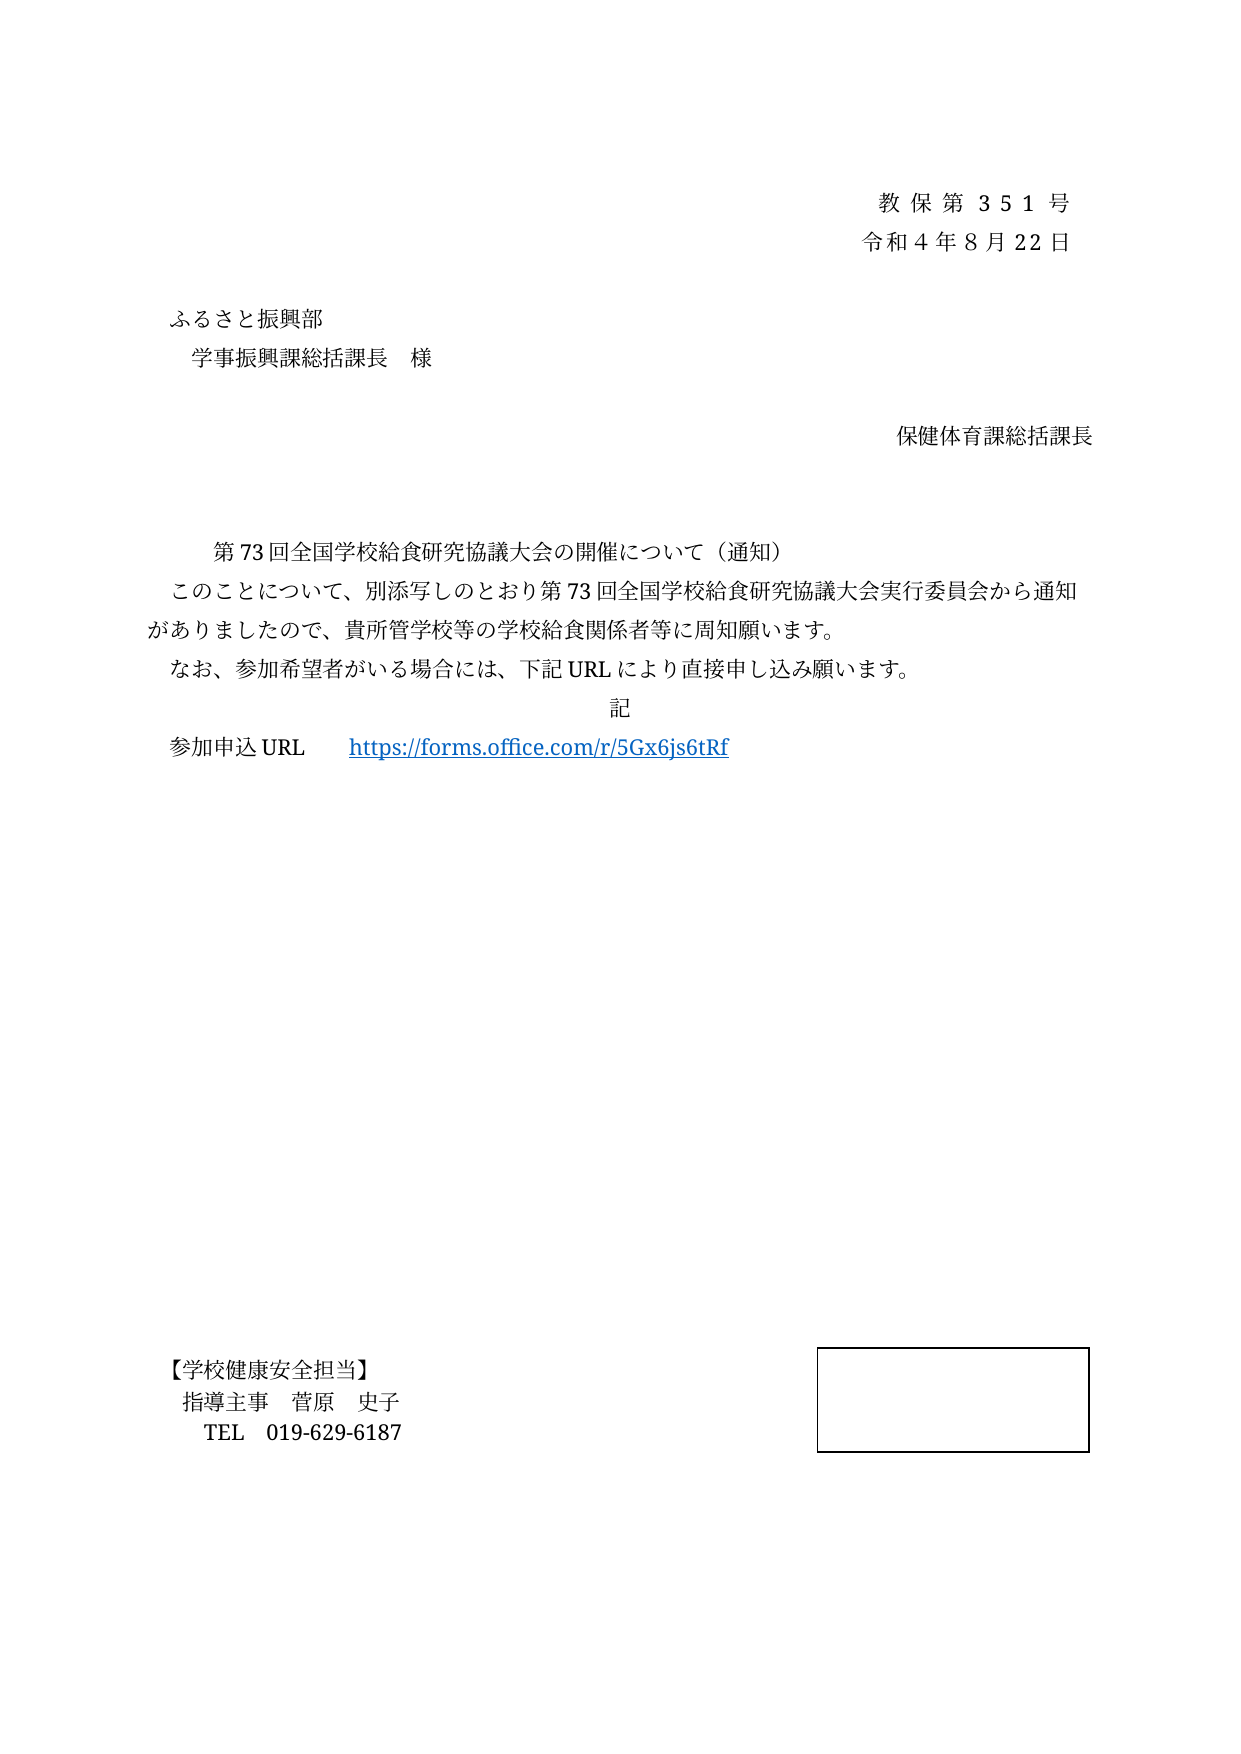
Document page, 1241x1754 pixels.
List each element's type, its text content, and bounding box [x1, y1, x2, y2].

text なお、参加希望者がいる場合には、下記URLにより直接申し込み願います。 [148, 648, 1092, 687]
text 第73回全国学校給食研究協議大会の開催について（通知） [148, 532, 1092, 571]
text このことについて、別添写しのとおり第73回全国学校給食研究協議大会実行委員会から通知がありましたので、貴所管学校等の学校給食関係者等に周知願います。 [148, 571, 1092, 648]
text 学事振興課総括課長 様 [148, 338, 1092, 376]
text 教保第351号 [148, 182, 1071, 221]
text 保健体育課総括課長 [148, 415, 1092, 454]
text ふるさと振興部 [148, 299, 1092, 338]
text 参加申込URL https://forms.office.com/r/5Gx6js6tRf [148, 726, 1092, 765]
text 記 [148, 687, 1092, 726]
text 令和４年８月22日 [148, 221, 1071, 260]
